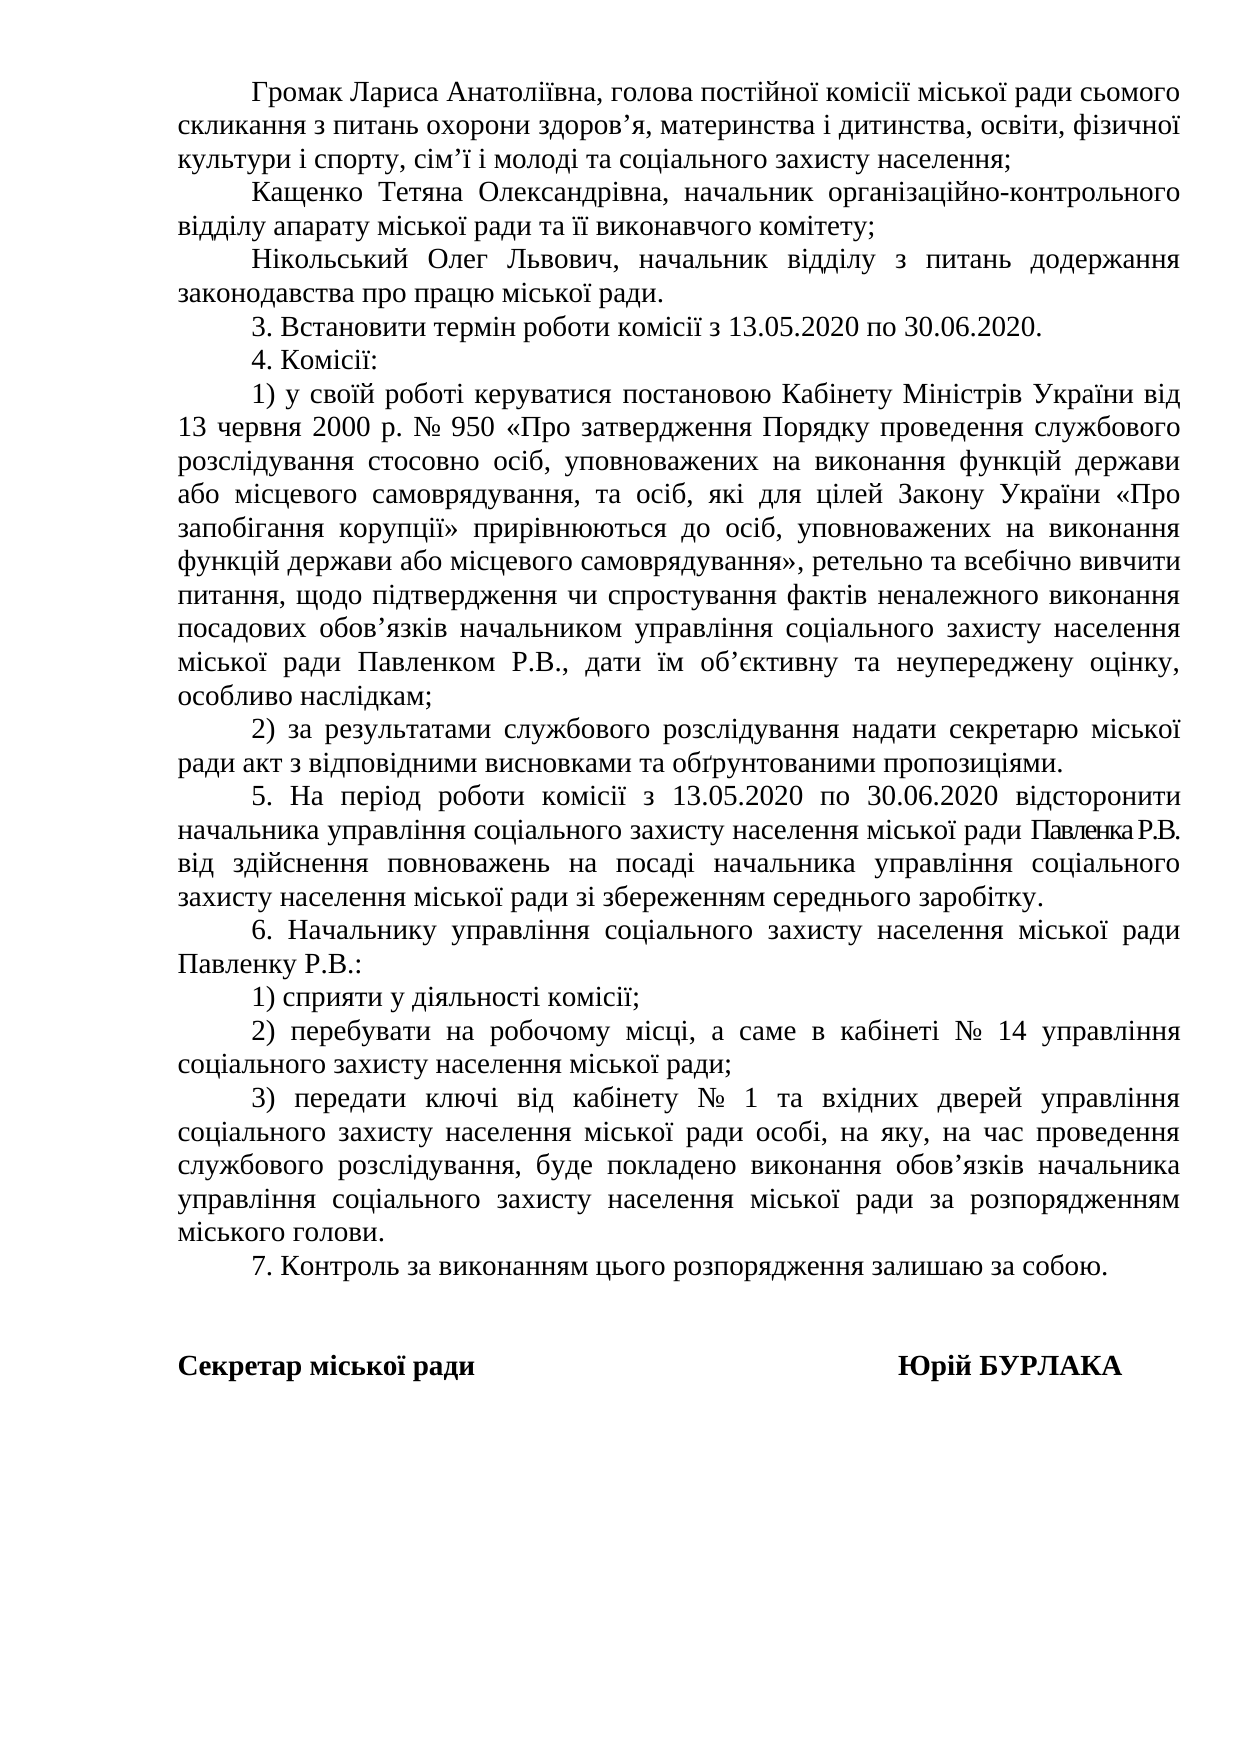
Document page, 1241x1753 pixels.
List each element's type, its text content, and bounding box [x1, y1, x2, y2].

text 7. Контроль за виконанням цього розпорядження залишаю за собою. [177, 1248, 1181, 1281]
text Громак Лариса Анатоліївна, голова постійної комісії міської ради сьомого скликання з питань охорони здоров’я, материнства і дитинства, освіти, фізичної культури і спорту, сім’ї і молоді та соціального захисту населення; [177, 74, 1181, 174]
text 6. Начальнику управління соціального захисту населення міської ради Павленку Р.В.: [177, 912, 1181, 979]
text 3) передати ключі від кабінету № 1 та вхідних дверей управління соціального захисту населення міської ради особі, на яку, на час проведення службового розслідування, буде покладено виконання обов’язків начальника управління соціального захисту населення міської ради за розпорядженням міського голови. [177, 1080, 1181, 1248]
text 2) перебувати на робочому місці, а саме в кабінеті № 14 управління соціального захисту населення міської ради; [177, 1013, 1181, 1080]
text 1) сприяти у діяльності комісії; [177, 979, 1181, 1013]
text Кащенко Тетяна Олександрівна, начальник організаційно-контрольного відділу апарату міської ради та її виконавчого комітету; [177, 174, 1181, 242]
text Нікольський Олег Львович, начальник відділу з питань додержання законодавства про працю міської ради. [177, 242, 1181, 309]
text 5. На період роботи комісії з 13.05.2020 по 30.06.2020 відсторонити начальника управління соціального захисту населення міської ради Павленка Р.В. від здійснення повноважень на посаді начальника управління соціального захисту населення міської ради зі збереженням середнього заробітку. [177, 778, 1181, 912]
text 3. Встановити термін роботи комісії з 13.05.2020 по 30.06.2020. [177, 309, 1181, 342]
text Секретар міської ради Юрій БУРЛАКА [177, 1348, 1181, 1382]
text 2) за результатами службового розслідування надати секретарю міської ради акт з відповідними висновками та обґрунтованими пропозиціями. [177, 711, 1181, 778]
text 4. Комісії: [177, 342, 1181, 376]
text 1) у своїй роботі керуватися постановою Кабінету Міністрів України від 13 червня 2000 р. № 950 «Про затвердження Порядку проведення службового розслідування стосовно осіб, уповноважених на виконання функцій держави або місцевого самоврядування, та осіб, які для цілей Закону України «Про запобігання корупції» прирівнюються до осіб, уповноважених на виконання функцій держави або місцевого самоврядування», ретельно та всебічно вивчити питання, щодо підтвердження чи спростування фактів неналежного виконання посадових обов’язків начальником управління соціального захисту населення міської ради Павленком Р.В., дати їм об’єктивну та неупереджену оцінку, особливо наслідкам; [177, 376, 1181, 711]
